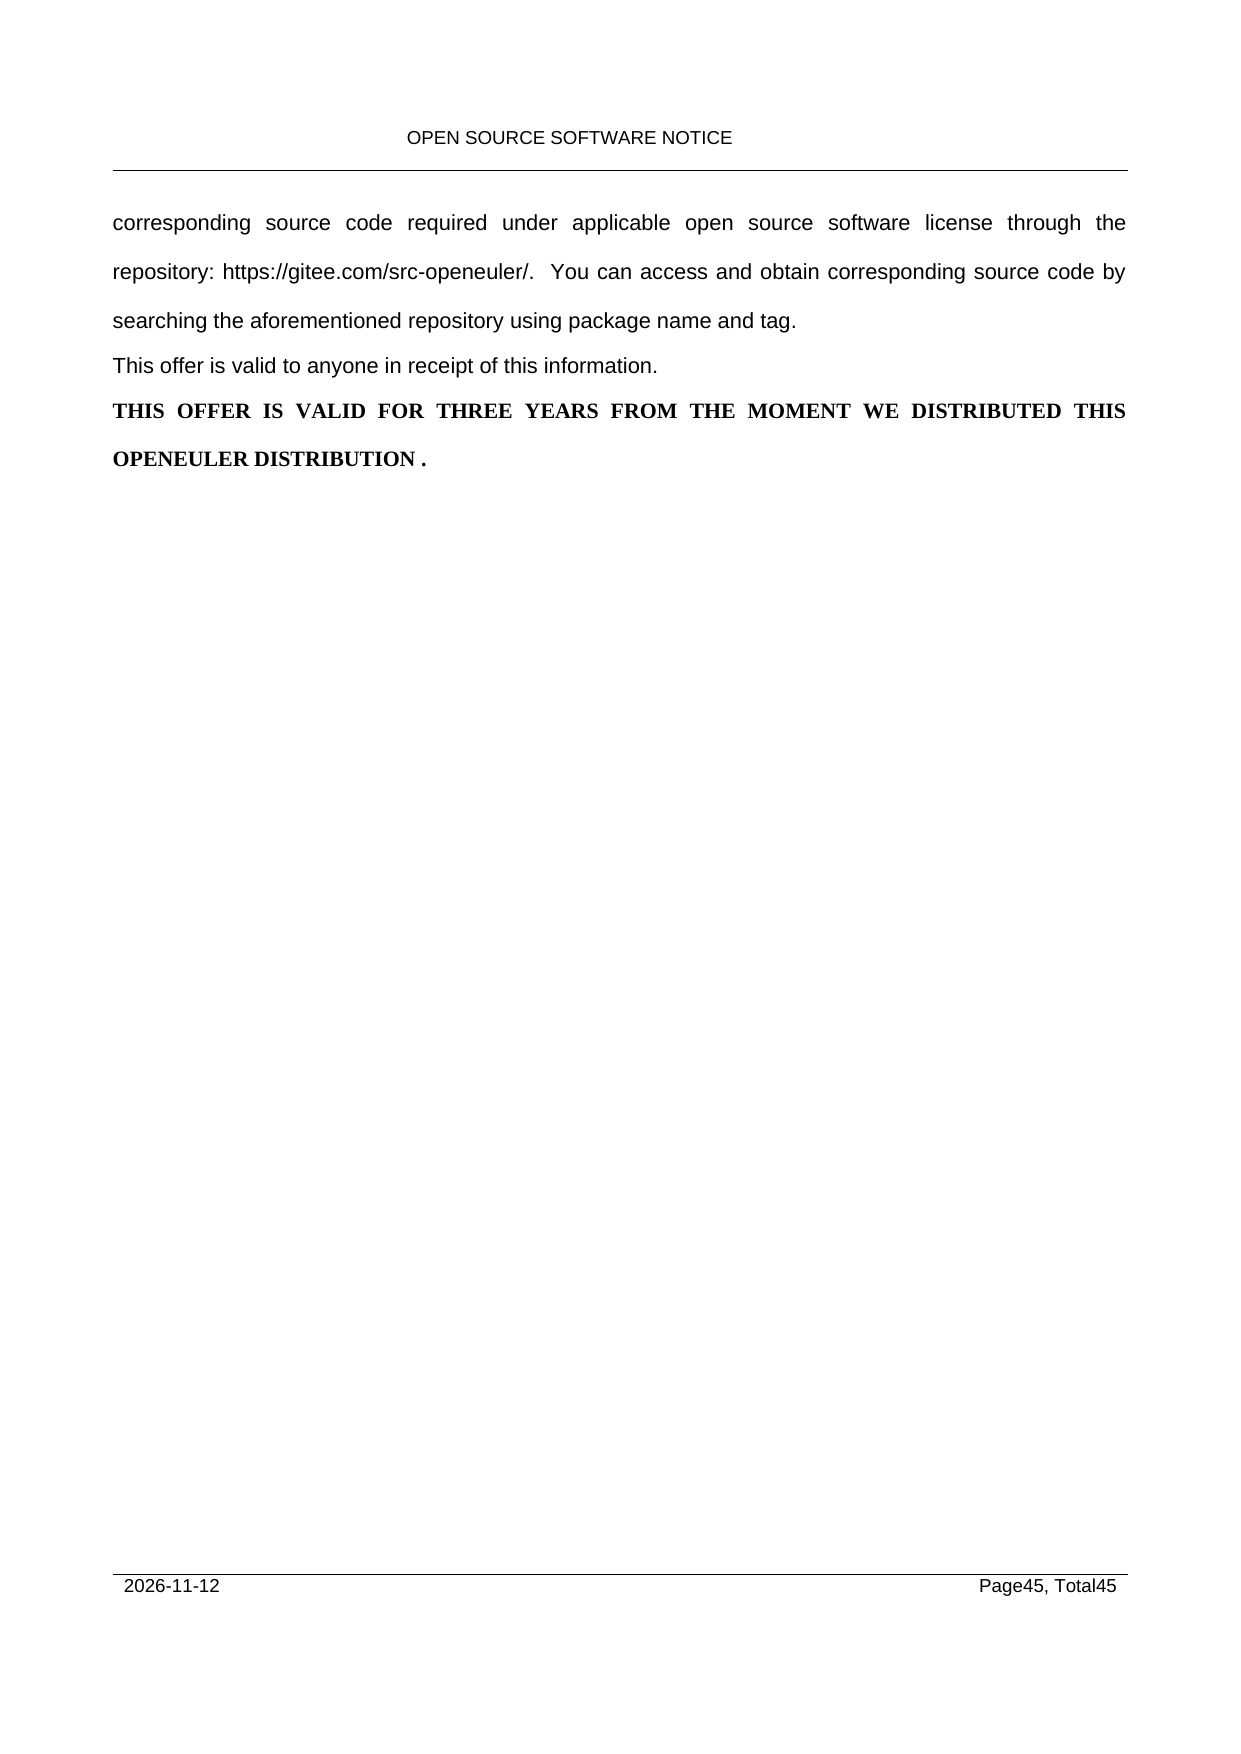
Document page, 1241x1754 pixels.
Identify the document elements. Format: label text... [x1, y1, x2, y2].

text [112, 206, 1128, 336]
text THIS OFFER IS VALID FOR THREE YEARS FROM THE MOMENT WE DISTRIBUTED THIS OPENEULER DISTRIBUTION . [112, 394, 1128, 475]
text This offer is valid to anyone in receipt of this information. [112, 349, 1128, 381]
